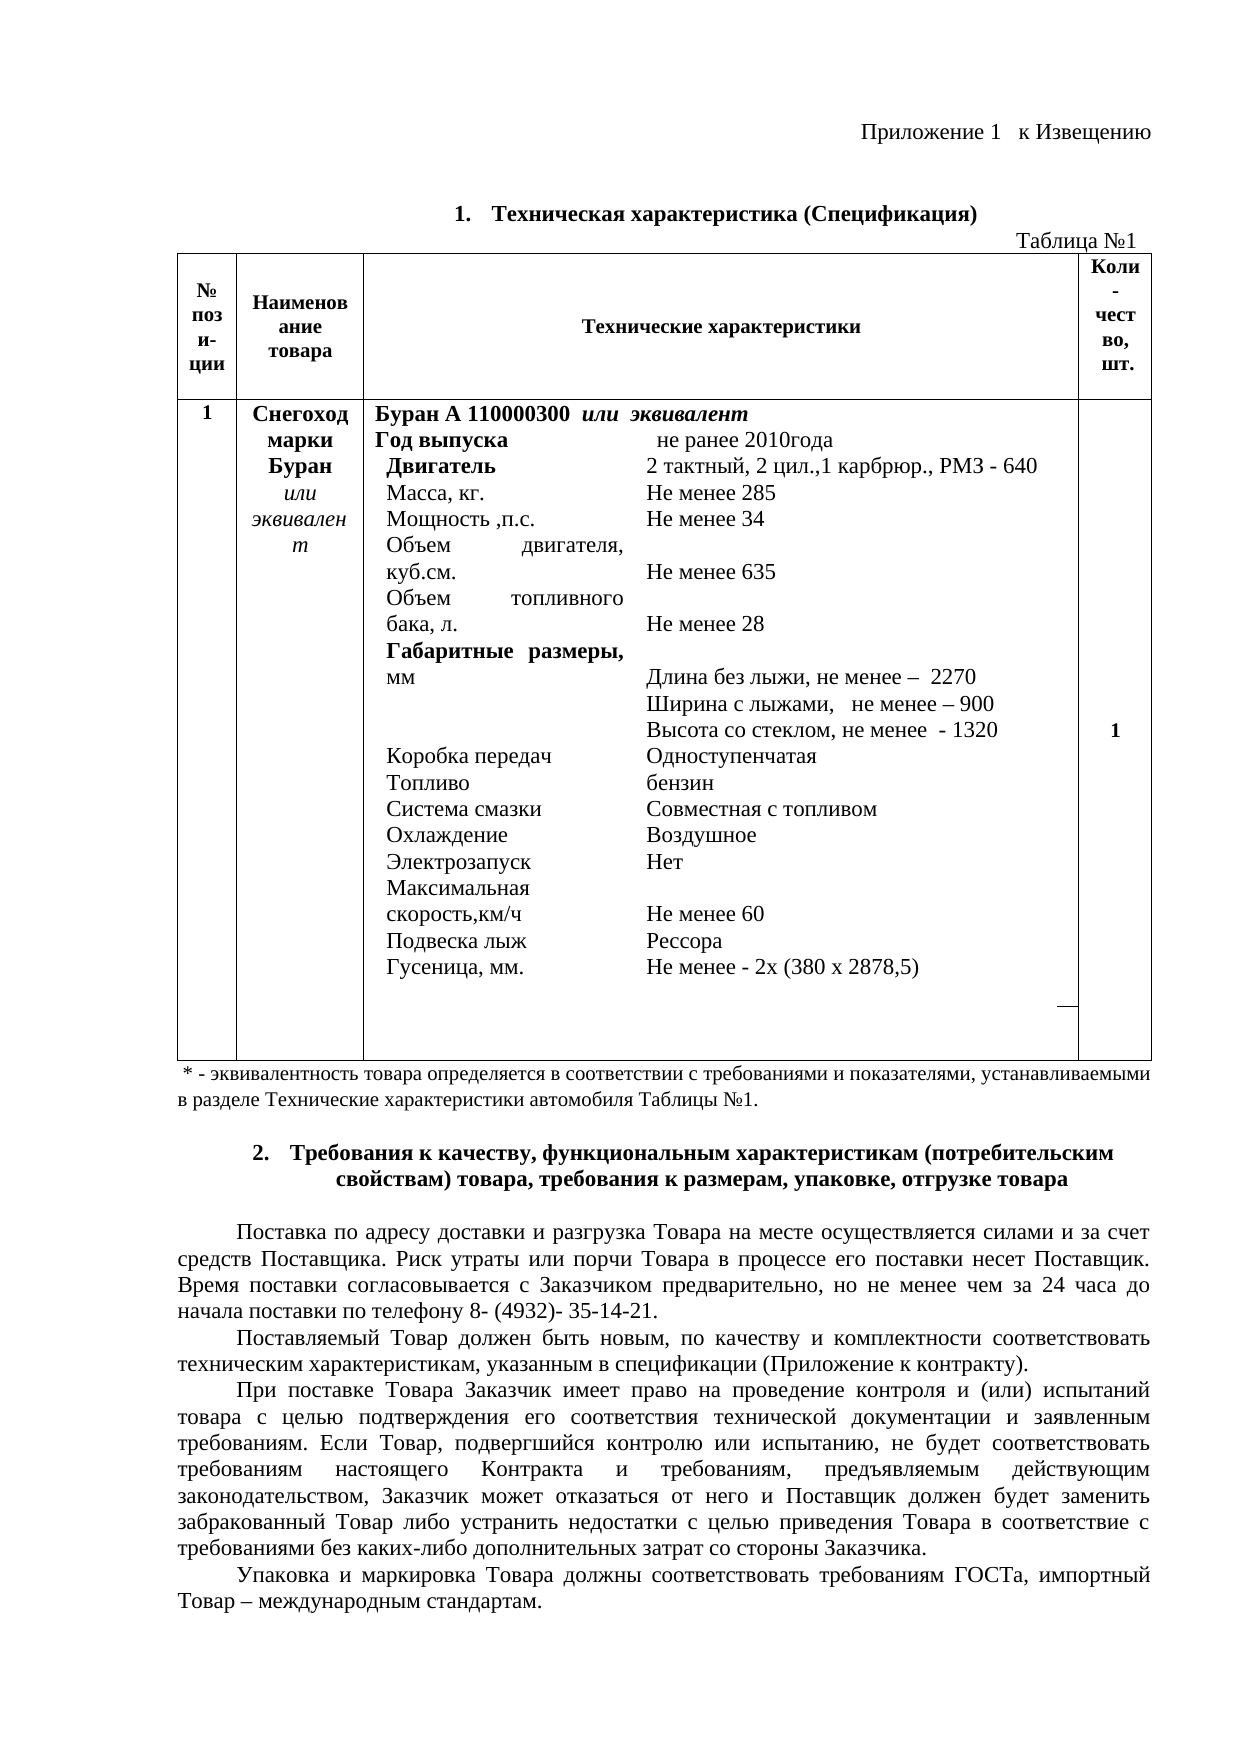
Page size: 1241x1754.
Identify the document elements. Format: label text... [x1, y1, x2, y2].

table_header № пози-ции [178, 254, 236, 399]
table_cell Снегоход марки Буран или эквивалент [237, 400, 363, 1060]
text Упаковка и маркировка Товара должны соответствовать требованиям ГОСТа, импортный Товар – международным стандартам. [177, 1561, 1152, 1613]
list Техническая характеристика (Спецификация) [215, 201, 1217, 227]
text Приложение 1 к Извещению [177, 118, 1152, 144]
table_header Наименование товара [237, 254, 363, 399]
table_header Коли-чество, шт. [1079, 254, 1151, 399]
text Поставляемый Товар должен быть новым, по качеству и комплектности соответствовать техническим характеристикам, указанным в спецификации (Приложение к контракту). [177, 1324, 1152, 1376]
list Требования к качеству, функциональным характеристикам (потребительским свойствам) товара, требования к размерам, упаковке, отгрузке товара [215, 1139, 1152, 1192]
table_header Технические характеристики [364, 254, 1078, 399]
text * - эквивалентность товара определяется в соответствии с требованиями и показателями, устанавливаемыми в разделе Технические характеристики автомобиля Таблицы №1. [177, 1061, 1152, 1111]
text Таблица №1 [177, 227, 1217, 253]
table_cell Буран А 110000300 или эквивалент Год выпуска не ранее 2010года [364, 400, 1078, 1060]
text Поставка по адресу доставки и разгрузка Товара на месте осуществляется силами и за счет средств Поставщика. Риск утраты или порчи Товара в процессе его поставки несет Поставщик. Время поставки согласовывается с Заказчиком предварительно, но не менее чем за 24 часа до начала поставки по телефону 8- (4932)- 35-14-21. [177, 1218, 1152, 1324]
text При поставке Товара Заказчик имеет право на проведение контроля и (или) испытаний товара с целью подтверждения его соответствия технической документации и заявленным требованиям. Если Товар, подвергшийся контролю или испытанию, не будет соответствовать требованиям настоящего Контракта и требованиям, предъявляемым действующим законодательством, Заказчик может отказаться от него и Поставщик должен будет заменить забракованный Товар либо устранить недостатки с целью приведения Товара в соответствие с требованиями без каких-либо дополнительных затрат со стороны Заказчика. [177, 1376, 1152, 1561]
table_cell 1 [178, 400, 236, 1060]
table_cell 1 [1079, 400, 1151, 1060]
